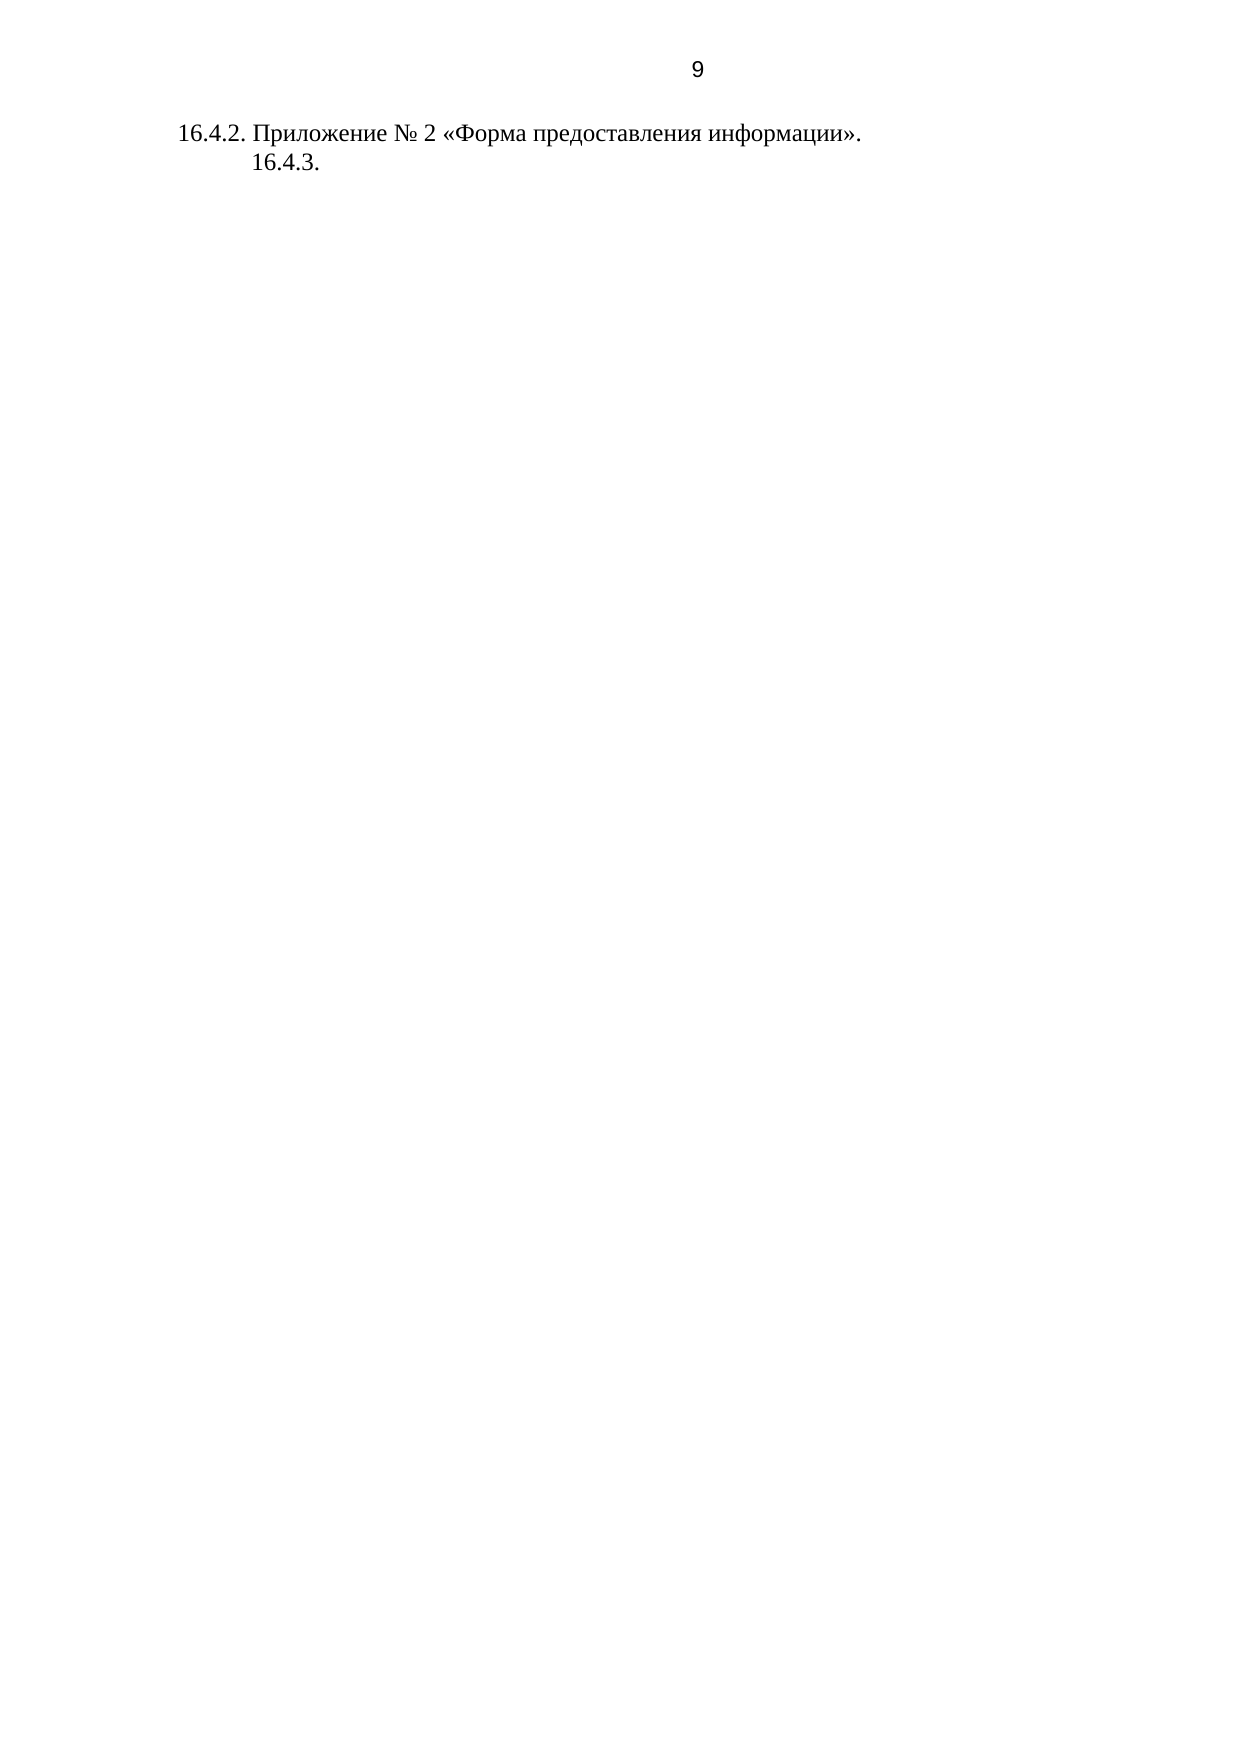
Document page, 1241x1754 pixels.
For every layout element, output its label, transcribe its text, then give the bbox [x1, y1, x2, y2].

list Приложение № 2 «Форма предоставления информации». [177, 118, 1152, 147]
